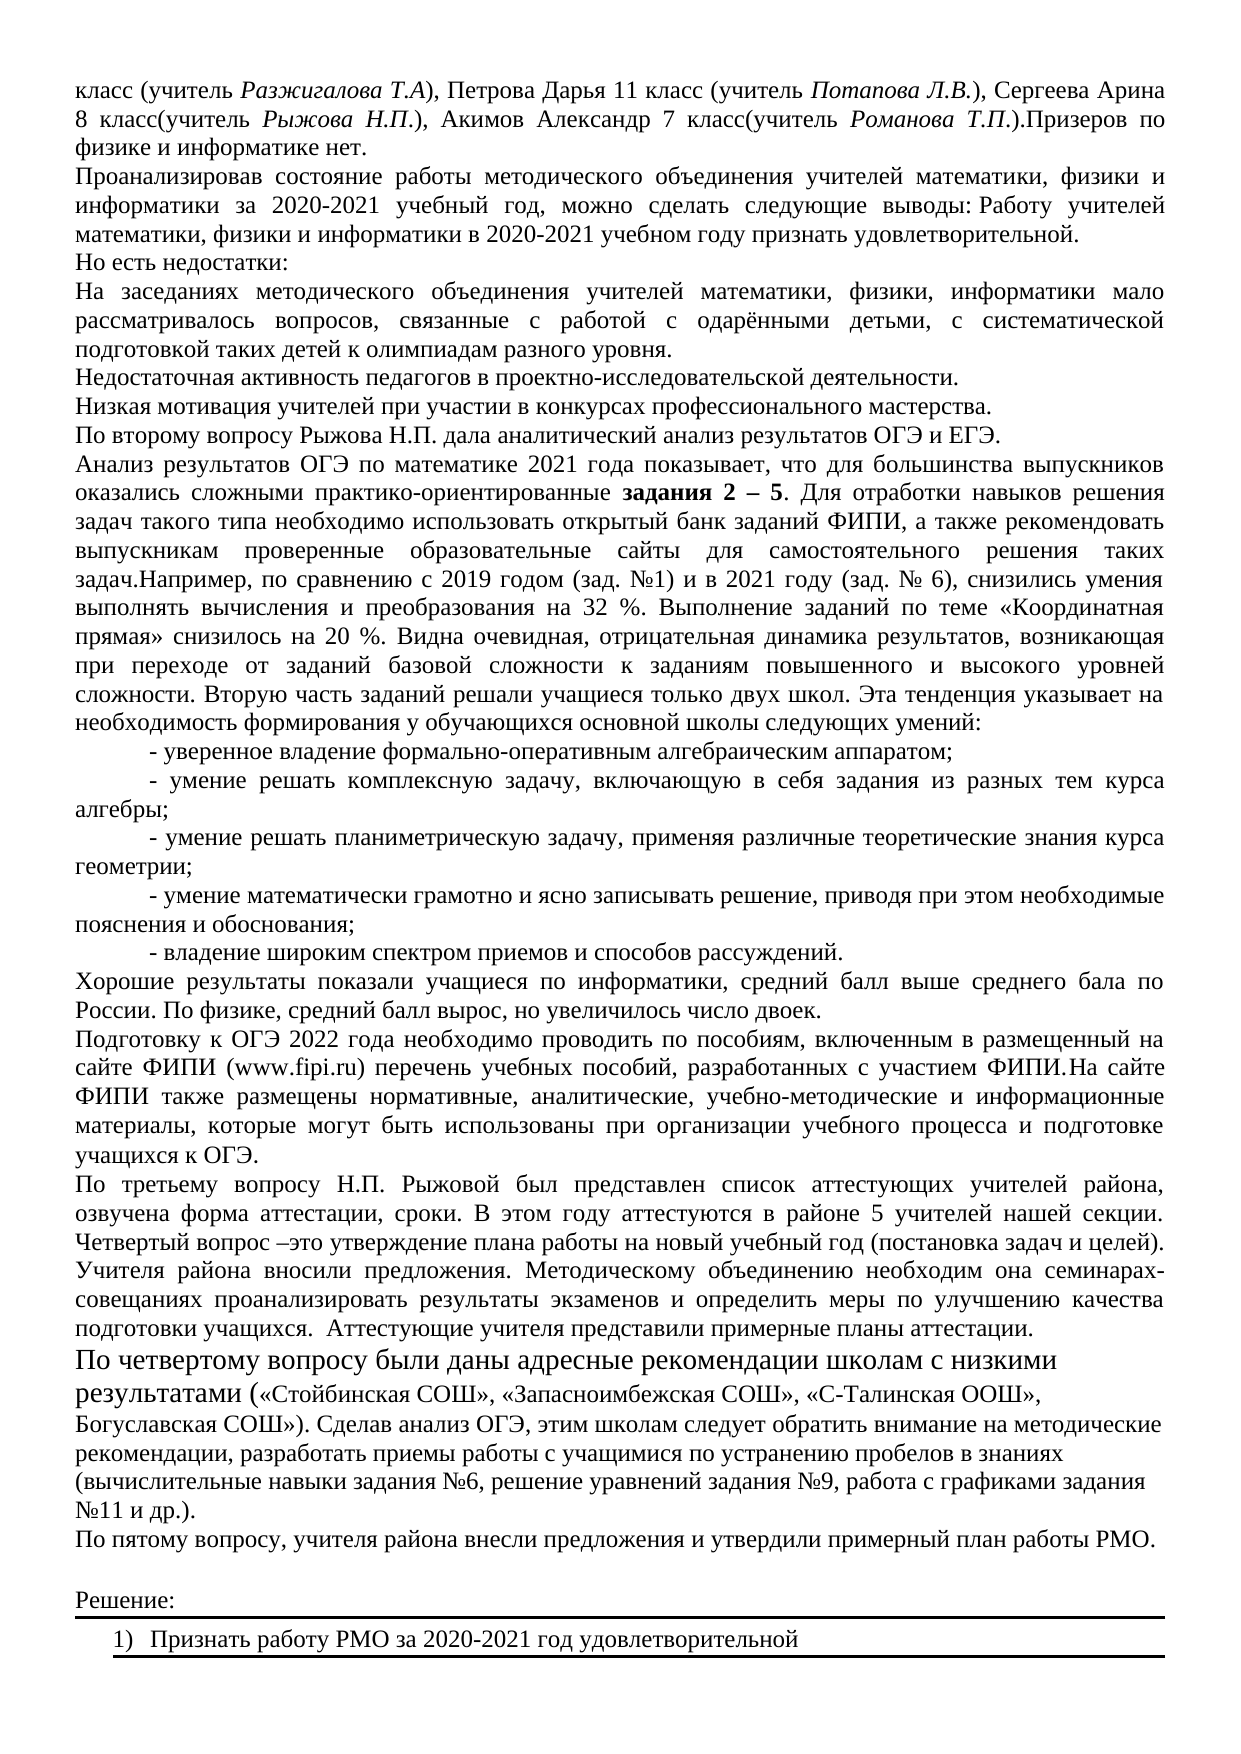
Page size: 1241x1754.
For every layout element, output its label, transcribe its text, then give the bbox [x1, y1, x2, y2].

text - умение математически грамотно и ясно записывать решение, приводя при этом необходимые пояснения и обоснования; [75, 880, 1165, 937]
text - умение решать планиметрическую задачу, применяя различные теоретические знания курса геометрии; [75, 822, 1165, 880]
text По второму вопросу Рыжова Н.П. дала аналитический анализ результатов ОГЭ и ЕГЭ. [75, 420, 1165, 449]
text Анализ результатов ОГЭ по математике 2021 года показывает, что для большинства выпускников оказались сложными практико-ориентированные задания 2 – 5. Для отработки навыков решения задач такого типа необходимо использовать открытый банк заданий ФИПИ, а также рекомендовать выпускникам проверенные образовательные сайты для самостоятельного решения таких задач.Например, по сравнению с 2019 годом (зад. №1) и в 2021 году (зад. № 6), снизились умения выполнять вычисления и преобразования на 32 %. Выполнение заданий по теме «Координатная прямая» снизилось на 20 %. Видна очевидная, отрицательная динамика результатов, возникающая при переходе от заданий базовой сложности к заданиям повышенного и высокого уровней сложности. Вторую часть заданий решали учащиеся только двух школ. Эта тенденция указывает на необходимость формирования у обучающихся основной школы следующих умений: [75, 449, 1165, 736]
text По пятому вопросу, учителя района внесли предложения и утвердили примерный план работы РМО. [75, 1524, 1165, 1553]
text Но есть недостатки: [75, 247, 1165, 276]
text - уверенное владение формально-оперативным алгебраическим аппаратом; [75, 736, 1165, 765]
text - умение решать комплексную задачу, включающую в себя задания из разных тем курса алгебры; [75, 765, 1165, 822]
text По третьему вопросу Н.П. Рыжовой был представлен список аттестующих учителей района, озвучена форма аттестации, сроки. В этом году аттестуются в районе 5 учителей нашей секции. Четвертый вопрос –это утверждение плана работы на новый учебный год (постановка задач и целей). Учителя района вносили предложения. Методическому объединению необходим она семинарах-совещаниях проанализировать результаты экзаменов и определить меры по улучшению качества подготовки учащихся. Аттестующие учителя представили примерные планы аттестации. [75, 1169, 1165, 1342]
text Хорошие результаты показали учащиеся по информатики, средний балл выше среднего бала по России. По физике, средний балл вырос, но увеличилось число двоек. [75, 966, 1165, 1024]
text На заседаниях методического объединения учителей математики, физики, информатики мало рассматривалось вопросов, связанные с работой с одарёнными детьми, с систематической подготовкой таких детей к олимпиадам разного уровня. [75, 276, 1165, 362]
text Подготовку к ОГЭ 2022 года необходимо проводить по пособиям, включенным в размещенный на сайте ФИПИ (www.fipi.ru) перечень учебных пособий, разработанных с участием ФИПИ.На сайте ФИПИ также размещены нормативные, аналитические, учебно-методические и информационные материалы, которые могут быть использованы при организации учебного процесса и подготовке учащихся к ОГЭ. [75, 1024, 1165, 1169]
text Низкая мотивация учителей при участии в конкурсах профессионального мастерства. [75, 391, 1165, 420]
text По четвертому вопросу были даны адресные рекомендации школам с низкими результатами («Стойбинская СОШ», «Запасноимбежская СОШ», «С-Талинская ООШ», Богуславская СОШ»). Сделав анализ ОГЭ, этим школам следует обратить внимание на методические рекомендации, разработать приемы работы с учащимися по устранению пробелов в знаниях (вычислительные навыки задания №6, решение уравнений задания №9, работа с графиками задания №11 и др.). [75, 1342, 1165, 1524]
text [75, 75, 1165, 161]
text Недостаточная активность педагогов в проектно-исследовательской деятельности. [75, 362, 1165, 391]
text Проанализировав состояние работы методического объединения учителей математики, физики и информатики за 2020-2021 учебный год, можно сделать следующие выводы: Работу учителей математики, физики и информатики в 2020-2021 учебном году признать удовлетворительной. [75, 190, 1165, 247]
list Признать работу РМО за 2020-2021 год удовлетворительной [112, 1624, 1165, 1658]
text Решение: [75, 1586, 1165, 1616]
text - владение широким спектром приемов и способов рассуждений. [75, 937, 1165, 966]
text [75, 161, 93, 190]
